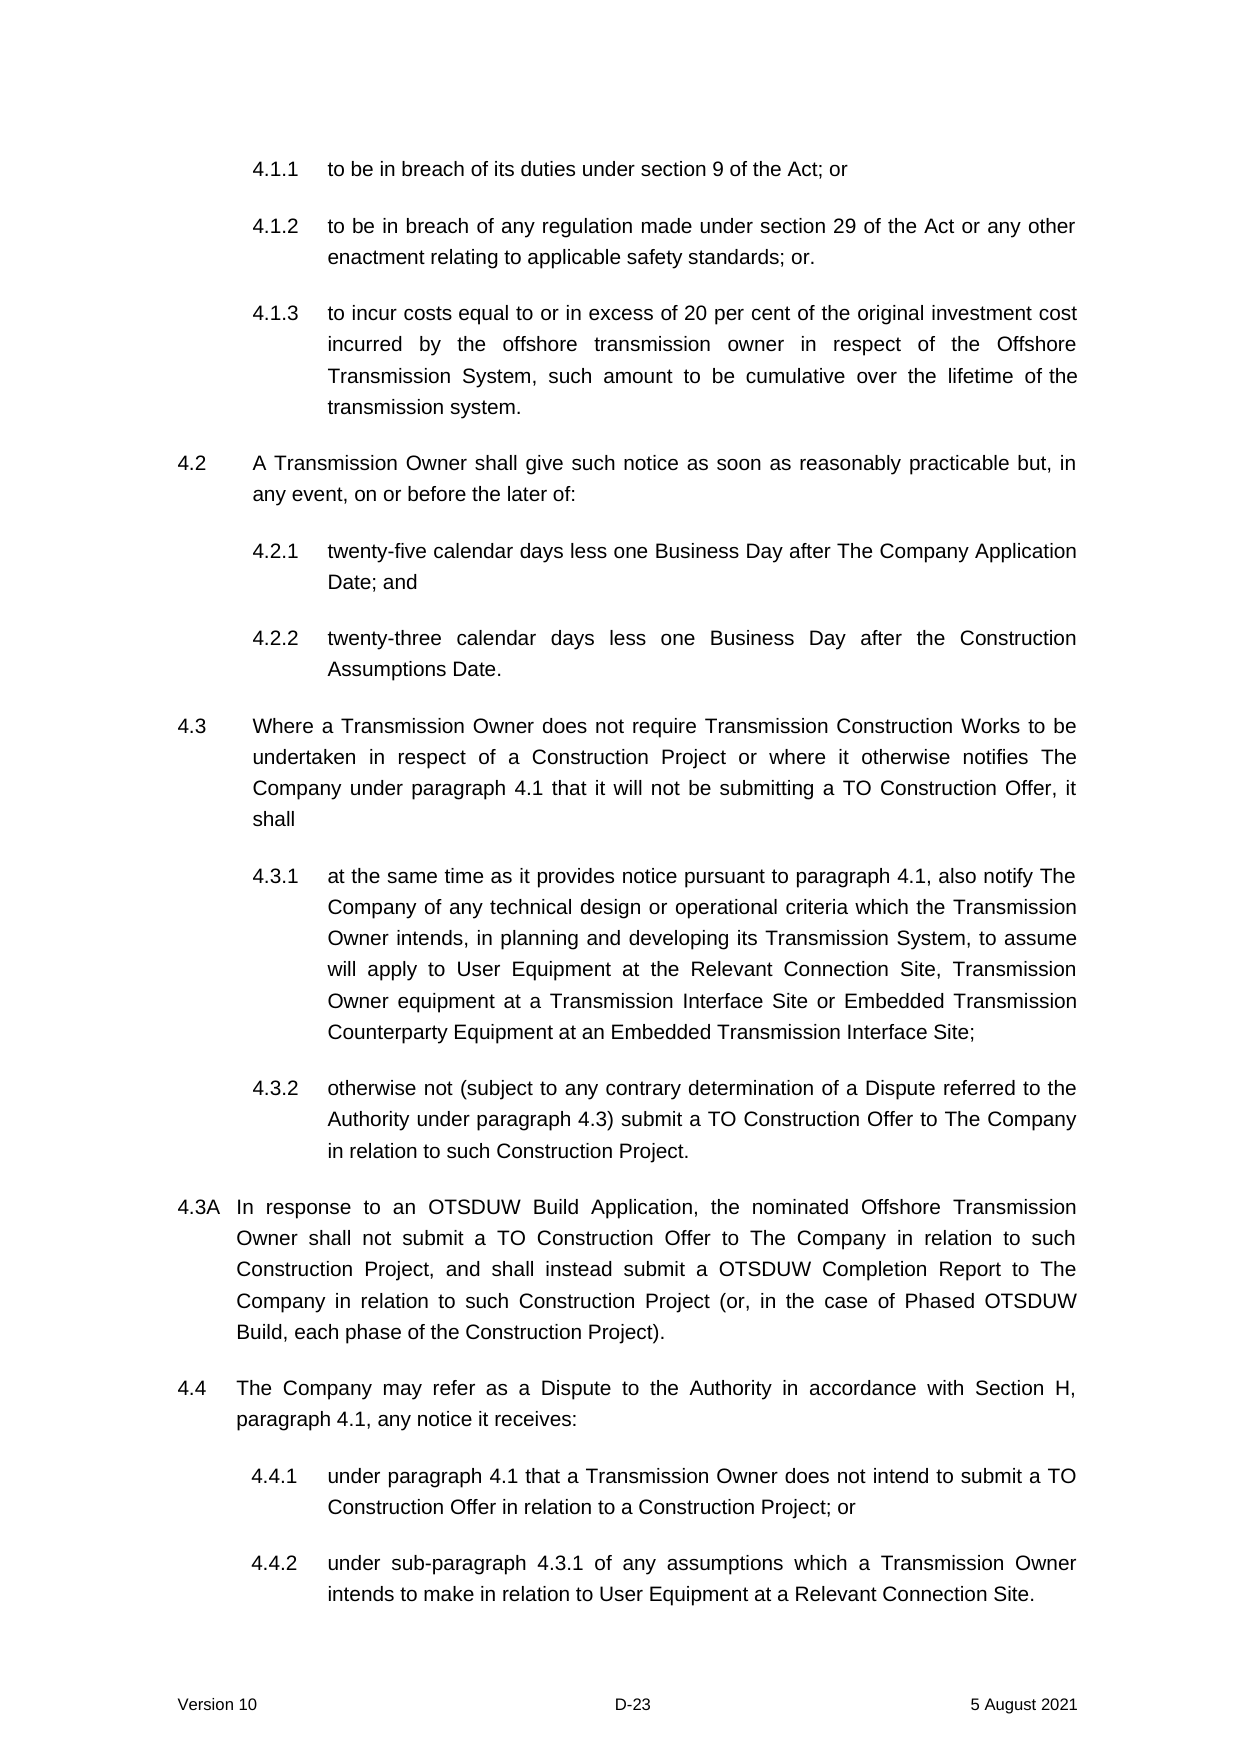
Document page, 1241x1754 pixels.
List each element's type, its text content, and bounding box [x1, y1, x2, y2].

subtitle 4.2 A Transmission Owner shall give such notice as soon as reasonably practicable but, in any event, on or before the later of: [177, 444, 1078, 506]
subtitle 4.1.2 to be in breach of any regulation made under section 29 of the Act or any other enactment relating to applicable safety standards; or. [252, 206, 1078, 269]
subtitle 4.3.1 at the same time as it provides notice pursuant to paragraph 4.1, also notify The Company of any technical design or operational criteria which the Transmission Owner intends, in planning and developing its Transmission System, to assume will apply to User Equipment at the Relevant Connection Site, Transmission Owner equipment at a Transmission Interface Site or Embedded Transmission Counterparty Equipment at an Embedded Transmission Interface Site; [252, 856, 1078, 1044]
subtitle 4.3.2 otherwise not (subject to any contrary determination of a Dispute referred to the Authority under paragraph 4.3) submit a TO Construction Offer to The Company in relation to such Construction Project. [252, 1069, 1078, 1162]
subtitle 4.1.1 to be in breach of its duties under section 9 of the Act; or [252, 150, 1078, 181]
subtitle 4.4.2 under sub-paragraph 4.3.1 of any assumptions which a Transmission Owner intends to make in relation to User Equipment at a Relevant Connection Site. [251, 1544, 1078, 1606]
subtitle 4.1.3 to incur costs equal to or in excess of 20 per cent of the original investment cost incurred by the offshore transmission owner in respect of the Offshore Transmission System, such amount to be cumulative over the lifetime of the transmission system. [252, 294, 1078, 419]
subtitle 4.4 The Company may refer as a Dispute to the Authority in accordance with Section H, paragraph 4.1, any notice it receives: [177, 1369, 1078, 1431]
subtitle 4.4.1 under paragraph 4.1 that a Transmission Owner does not intend to submit a TO Construction Offer in relation to a Construction Project; or [251, 1456, 1078, 1519]
subtitle 4.2.2 twenty-three calendar days less one Business Day after the Construction Assumptions Date. [252, 619, 1078, 681]
subtitle 4.3 Where a Transmission Owner does not require Transmission Construction Works to be undertaken in respect of a Construction Project or where it otherwise notifies The Company under paragraph 4.1 that it will not be submitting a TO Construction Offer, it shall [177, 706, 1078, 831]
subtitle 4.2.1 twenty-five calendar days less one Business Day after The Company Application Date; and [252, 531, 1078, 594]
subtitle 4.3A In response to an OTSDUW Build Application, the nominated Offshore Transmission Owner shall not submit a TO Construction Offer to The Company in relation to such Construction Project, and shall instead submit a OTSDUW Completion Report to The Company in relation to such Construction Project (or, in the case of Phased OTSDUW Build, each phase of the Construction Project). [177, 1187, 1078, 1344]
